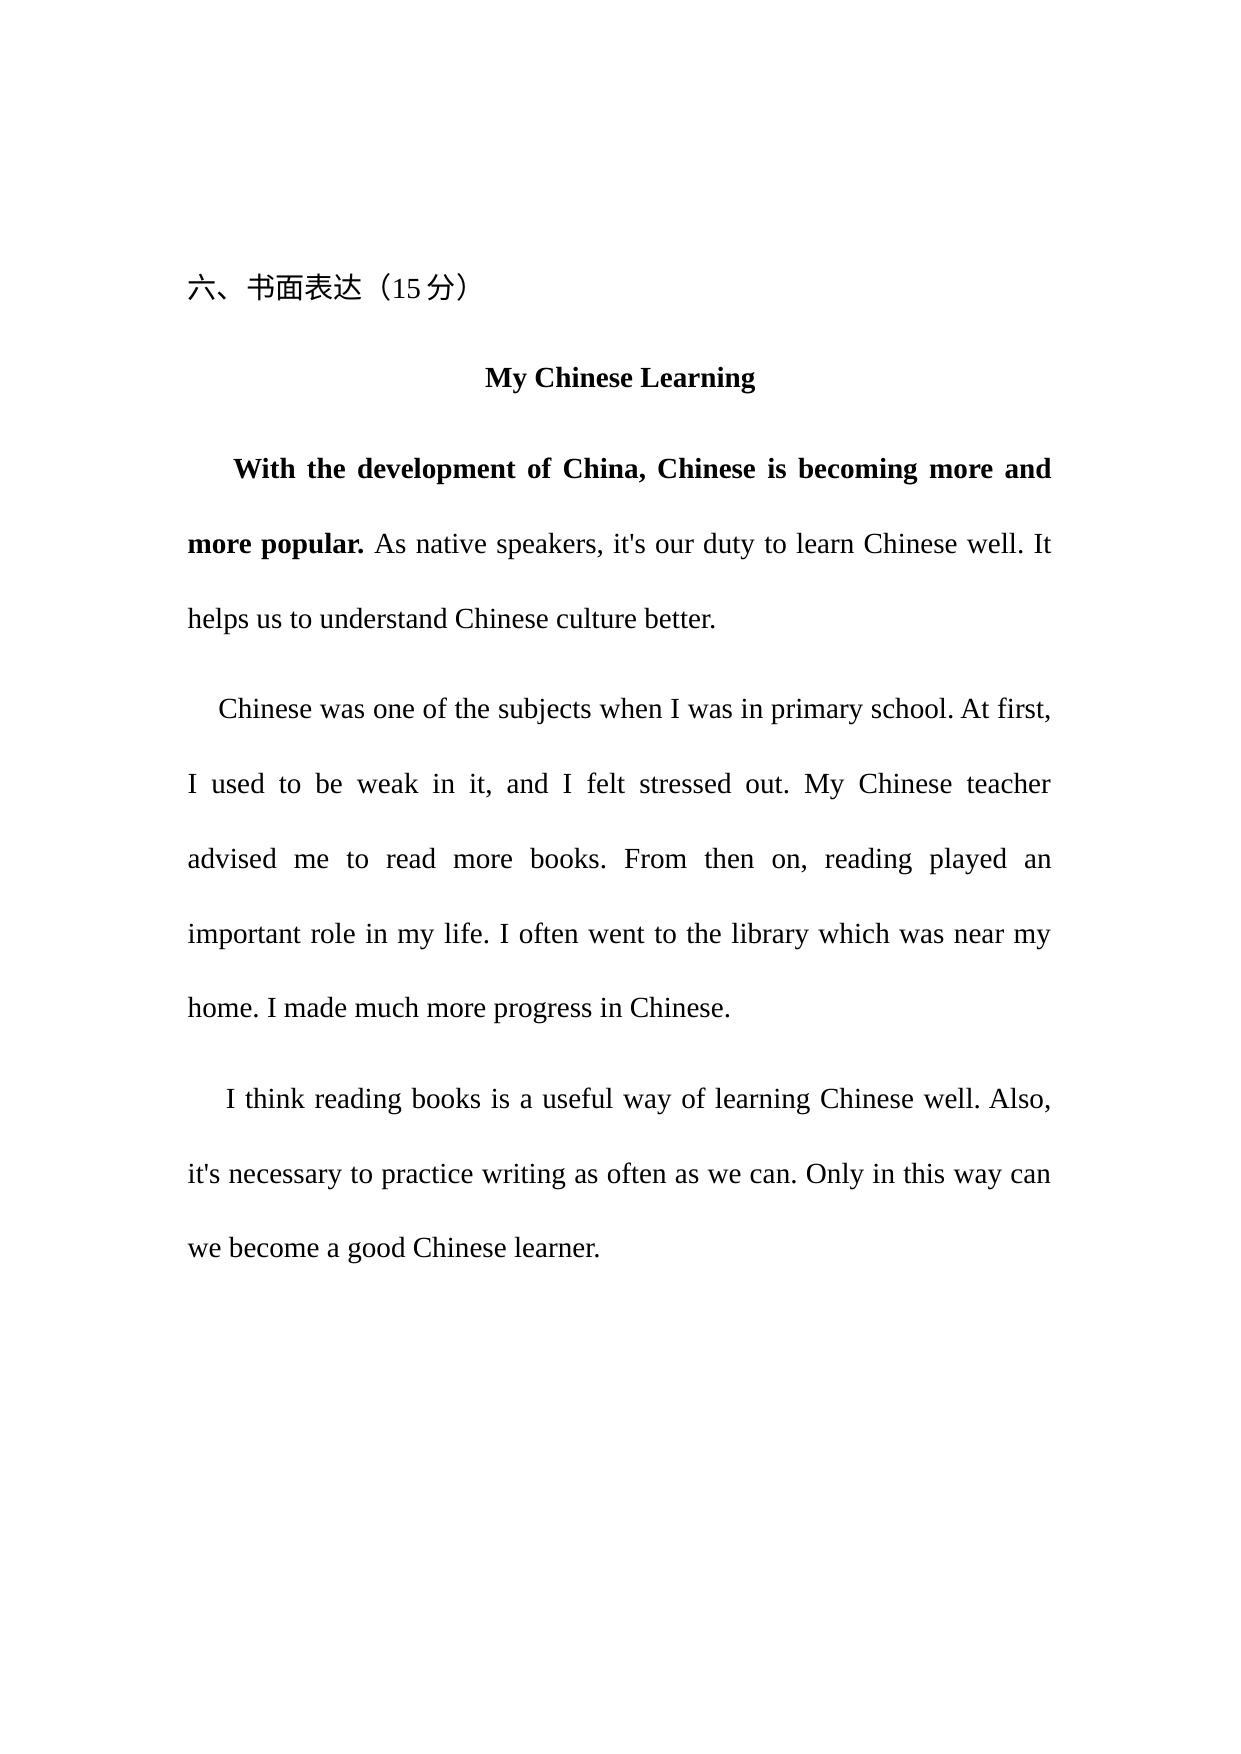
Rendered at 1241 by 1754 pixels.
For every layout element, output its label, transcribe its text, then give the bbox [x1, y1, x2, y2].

text My Chinese Learning [187, 345, 1053, 410]
text With the development of China, Chinese is becoming more and more popular. As native speakers, it's our duty to learn Chinese well. It helps us to understand Chinese culture better. [187, 436, 1053, 650]
text 六、书面表达（15分） [187, 253, 1053, 318]
text Chinese was one of the subjects when I was in primary school. At first, I used to be weak in it, and I felt stressed out. My Chinese teacher advised me to read more books. From then on, reading played an important role in my life. I often went to the library which was near my home. I made much more progress in Chinese. [187, 676, 1053, 1040]
text I think reading books is a useful way of learning Chinese well. Also, it's necessary to practice writing as often as we can. Only in this way can we become a good Chinese learner. [187, 1066, 1053, 1280]
